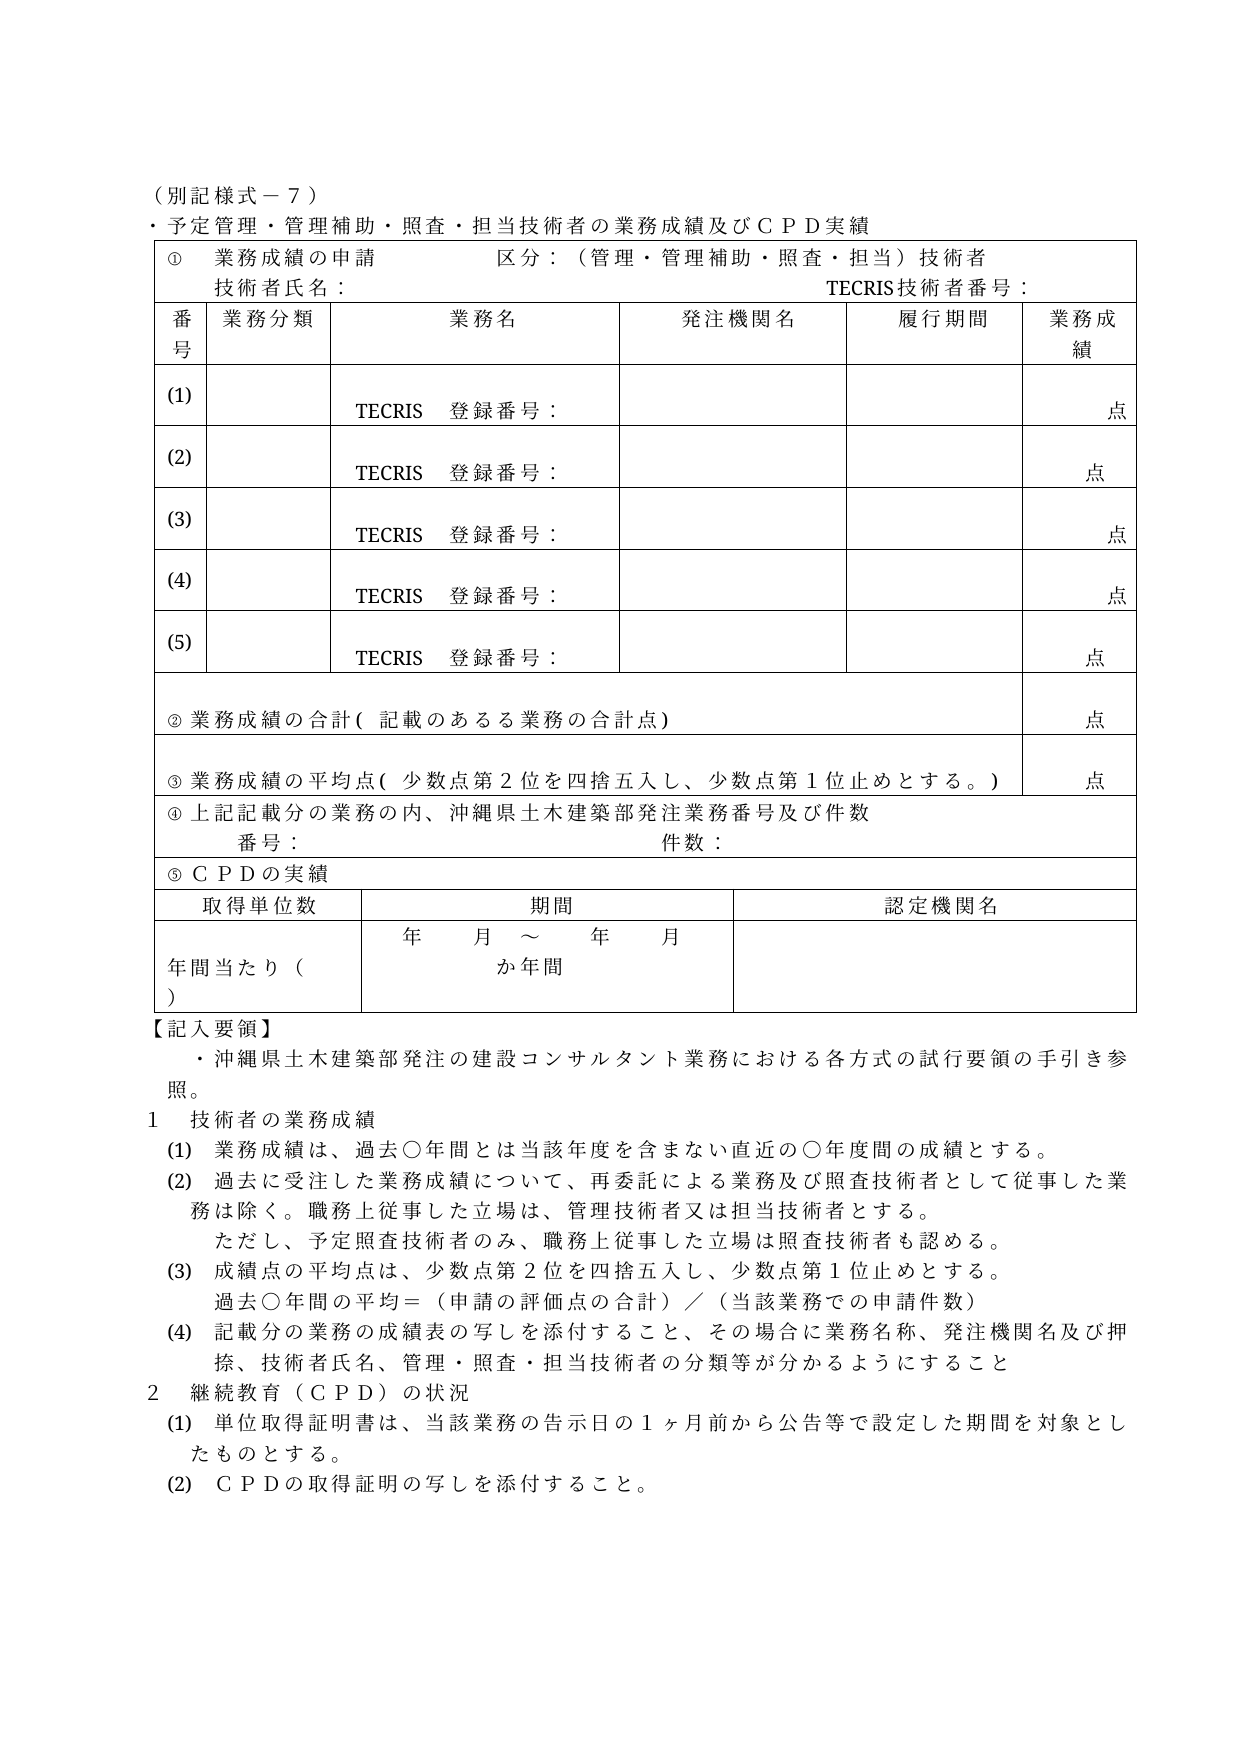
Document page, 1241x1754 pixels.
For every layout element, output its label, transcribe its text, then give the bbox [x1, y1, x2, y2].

table_cell 番号 [155, 303, 206, 364]
table_cell [620, 365, 846, 425]
text 【記入要領】 [143, 1013, 1132, 1043]
text (1) 業務成績は、過去○年間とは当該年度を含まない直近の○年度間の成績とする。 [164, 1134, 1132, 1164]
table_cell [847, 488, 1022, 549]
text ・沖縄県土木建築部発注の建設コンサルタント業務における各方式の試行要領の手引き参照。 [164, 1043, 1132, 1104]
table_cell (1) [155, 365, 206, 425]
table_cell 点 [1023, 550, 1136, 610]
table_cell TECRIS 登録番号： [331, 550, 619, 610]
table_cell 期間 [362, 890, 733, 920]
table_cell TECRIS 登録番号： [331, 365, 619, 425]
table_cell ②業務成績の合計(記載のあるる業務の合計点) [155, 673, 1022, 734]
table_cell [207, 611, 330, 672]
text (2) ＣＰＤの取得証明の写しを添付すること。 [164, 1467, 1132, 1498]
table_cell (2) [155, 426, 206, 487]
table_cell ③業務成績の平均点(少数点第２位を四捨五入し、少数点第１位止めとする。) [155, 735, 1022, 795]
table_cell 認定機関名 [734, 890, 1136, 920]
table_cell [620, 488, 846, 549]
table_cell [847, 550, 1022, 610]
table_cell 点 [1023, 426, 1136, 487]
table_cell (4) [155, 550, 206, 610]
table_cell [620, 550, 846, 610]
text (2) 過去に受注した業務成績について、再委託による業務及び照査技術者として従事した業務は除く。職務上従事した立場は、管理技術者又は担当技術者とする。 [164, 1164, 1132, 1225]
table_cell [620, 426, 846, 487]
table_header 業務成績の申請 区分：（管理・管理補助・照査・担当）技術者 技術者氏名： TECRIS技術者番号： [155, 241, 1136, 302]
text (1) 単位取得証明書は、当該業務の告示日の１ヶ月前から公告等で設定した期間を対象としたものとする。 [164, 1407, 1132, 1467]
text ２ 継続教育（ＣＰＤ）の状況 [143, 1377, 1132, 1407]
table_cell [847, 611, 1022, 672]
table_cell 点 [1023, 488, 1136, 549]
text ・予定管理・管理補助・照査・担当技術者の業務成績及びＣＰＤ実績 [143, 210, 1132, 240]
table_cell 点 [1023, 365, 1136, 425]
text (3) 成績点の平均点は、少数点第２位を四捨五入し、少数点第１位止めとする。 [164, 1255, 1132, 1286]
table_cell [207, 426, 330, 487]
table_cell [734, 921, 1136, 1012]
text （別記様式－７） [143, 180, 1132, 210]
table_cell TECRIS 登録番号： [331, 488, 619, 549]
text 過去○年間の平均＝（申請の評価点の合計）／（当該業務での申請件数） [206, 1286, 1132, 1316]
table_cell [207, 488, 330, 549]
table_cell [620, 611, 846, 672]
table_cell (5) [155, 611, 206, 672]
table_cell [207, 365, 330, 425]
table_cell 発注機関名 [620, 303, 846, 364]
text (4) 記載分の業務の成績表の写しを添付すること、その場合に業務名称、発注機関名及び押捺、技術者氏名、管理・照査・担当技術者の分類等が分かるようにすること [164, 1316, 1132, 1377]
table_cell 点 [1023, 673, 1136, 734]
table_cell [207, 550, 330, 610]
table_cell ⑤ＣＰＤの実績 [155, 858, 1136, 888]
table_cell 点 [1023, 611, 1136, 672]
table_cell 点 [1023, 735, 1136, 795]
table_cell (3) [155, 488, 206, 549]
table_cell 業務分類 [207, 303, 330, 364]
table_cell [847, 365, 1022, 425]
table_cell TECRIS 登録番号： [331, 426, 619, 487]
table_cell 業務名 [331, 303, 619, 364]
text ただし、予定照査技術者のみ、職務上従事した立場は照査技術者も認める。 [164, 1225, 1132, 1255]
table_cell TECRIS 登録番号： [331, 611, 619, 672]
table_cell 年間当たり（ ） [155, 921, 361, 1012]
table_cell 年 月 ～ 年 月 か年間 [362, 921, 733, 1012]
table_cell ④上記記載分の業務の内、沖縄県土木建築部発注業務番号及び件数 番号： 件数： [155, 796, 1136, 857]
table_cell 業務成績 [1023, 303, 1136, 364]
table_cell [847, 426, 1022, 487]
table_cell 取得単位数 [155, 890, 361, 920]
text １ 技術者の業務成績 [143, 1104, 1132, 1134]
table_cell 履行期間 [847, 303, 1022, 364]
